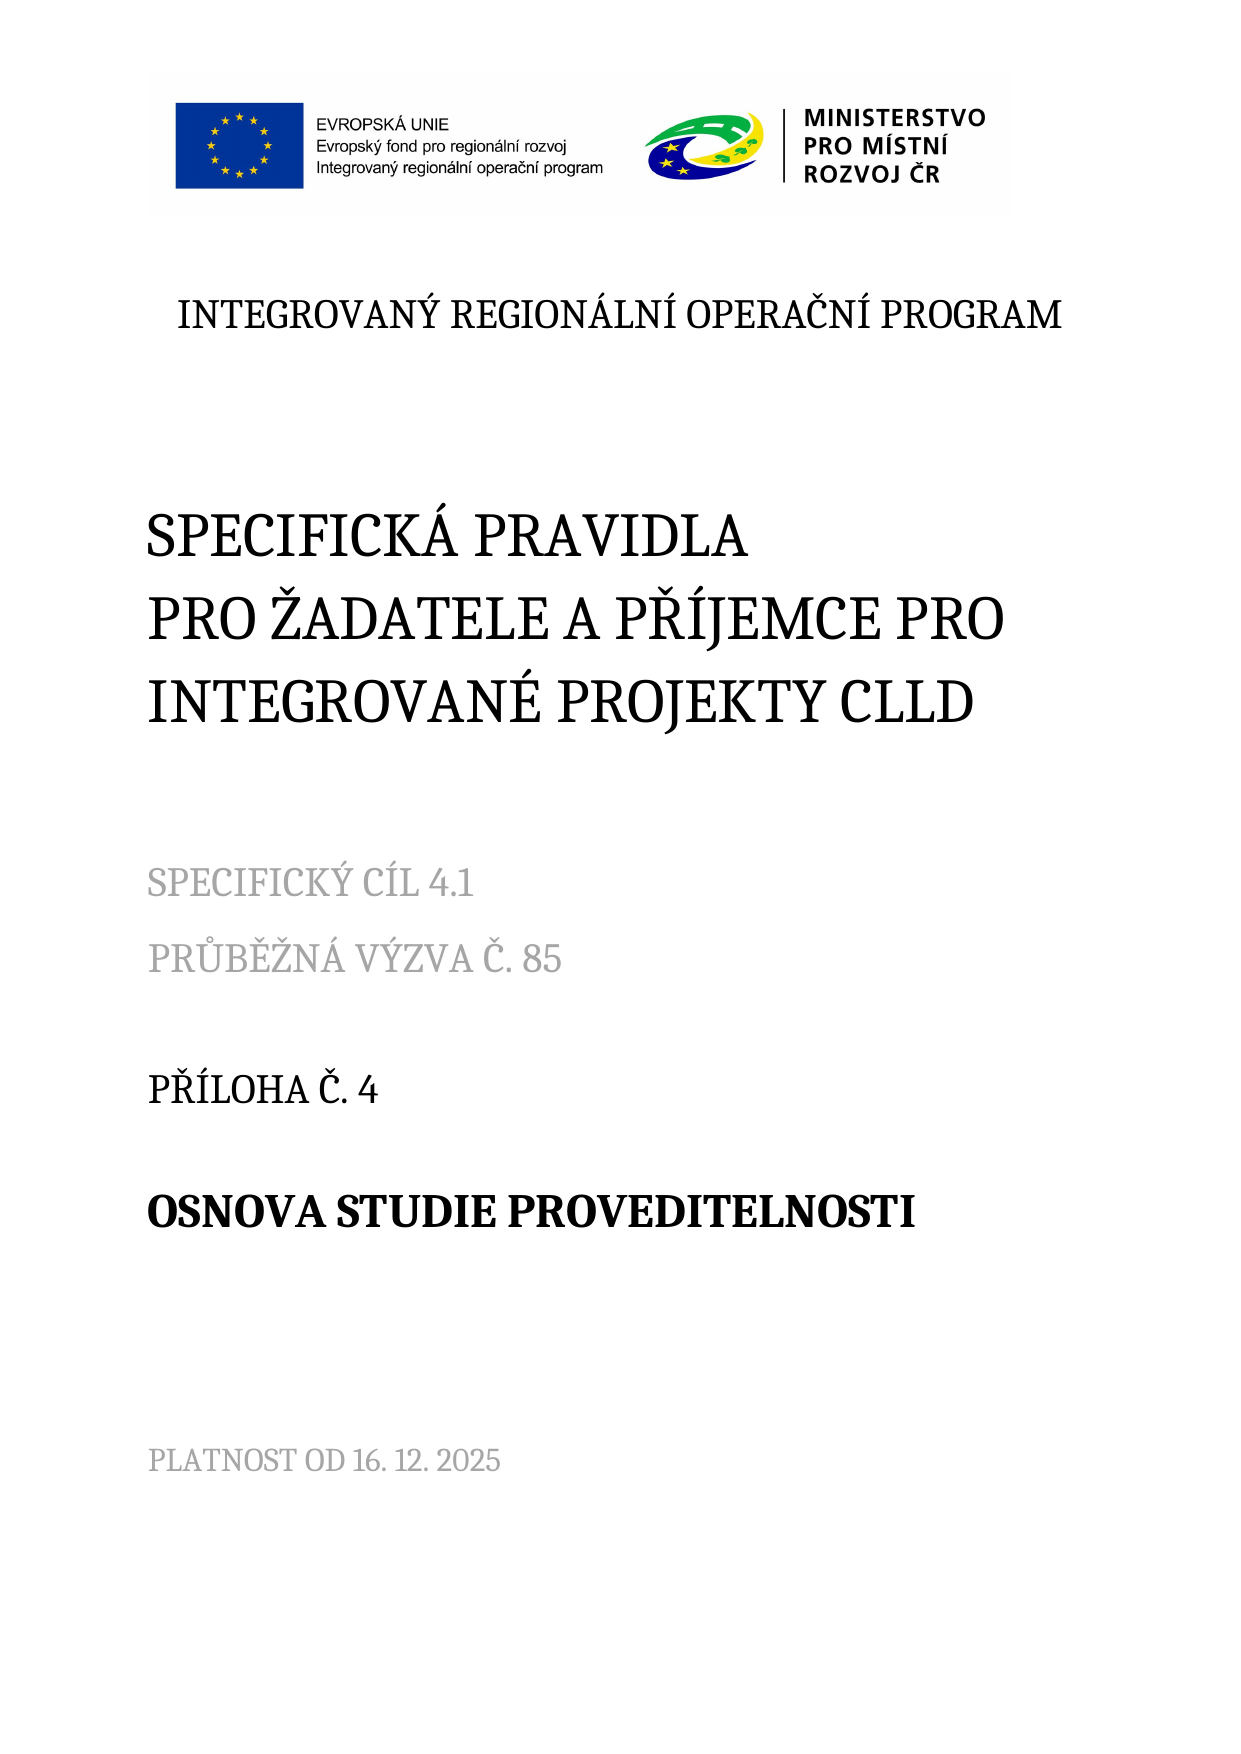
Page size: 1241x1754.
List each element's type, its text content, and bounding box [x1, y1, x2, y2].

text Osnova studie proveditelnosti [148, 1184, 1093, 1239]
text Specifický cíl 4.1 [148, 859, 1093, 907]
text pLATNOST OD 16. 12. 2025 [148, 1441, 1093, 1479]
text PRO ŽADATELE A PŘÍJEMCE pro integrované projekty CLLD [148, 583, 1093, 738]
text průběžná výzva Č. 85 [148, 934, 1093, 982]
text INTEGROVANÝ REGIONÁLNÍ OPERAČNÍ PROGRAM [148, 291, 1093, 339]
text Specifická PRAVIDLA [148, 501, 1093, 572]
text PŘÍLOHA Č. 4 [148, 1066, 1093, 1113]
picture [147, 73, 1013, 217]
